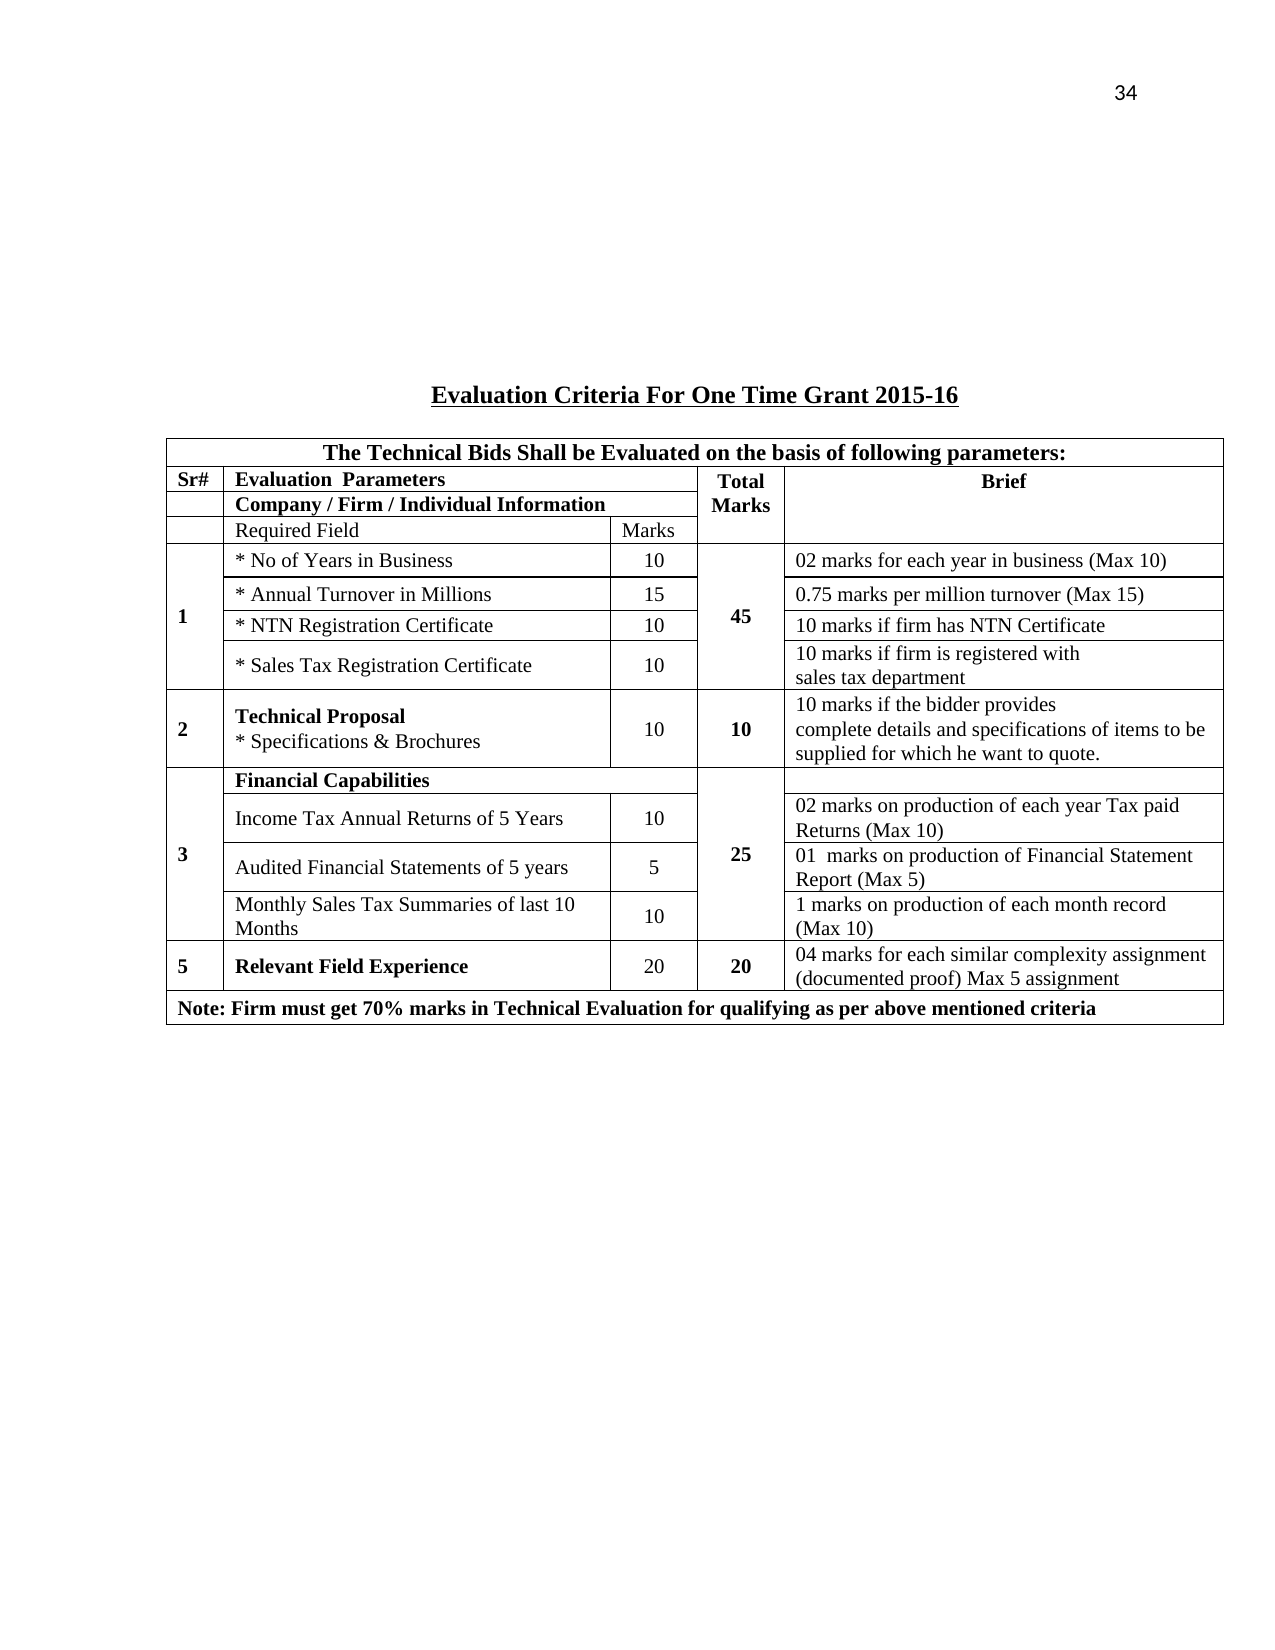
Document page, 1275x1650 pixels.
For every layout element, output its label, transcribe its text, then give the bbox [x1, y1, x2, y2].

table_cell 2 [167, 690, 223, 767]
table_cell 10 marks if the bidder provides complete details and specifications of items to be supplied for which he want to quote. [785, 690, 1223, 767]
table_cell Technical Proposal * Specifications & Brochures [224, 690, 610, 767]
table_cell 5 [167, 941, 223, 990]
table_cell 10 [611, 611, 697, 639]
table_cell 0.75 marks per million turnover (Max 15) [785, 578, 1223, 609]
table_cell Audited Financial Statements of 5 years [224, 843, 610, 891]
table_cell [167, 492, 223, 516]
table_cell [167, 517, 223, 543]
table_cell 15 [611, 578, 697, 609]
table_cell Financial Capabilities [224, 768, 697, 792]
table_cell Monthly Sales Tax Summaries of last 10 Months [224, 892, 610, 940]
table_cell 04 marks for each similar complexity assignment (documented proof) Max 5 assignment [785, 941, 1223, 990]
table_cell Relevant Field Experience [224, 941, 610, 990]
table_cell 20 [698, 941, 784, 990]
table_cell * No of Years in Business [224, 544, 610, 576]
table_cell 10 marks if firm is registered with sales tax department [785, 641, 1223, 689]
table_cell * Sales Tax Registration Certificate [224, 641, 610, 689]
table_cell 02 marks on production of each year Tax paid Returns (Max 10) [785, 794, 1223, 842]
table_cell * Annual Turnover in Millions [224, 578, 610, 609]
table_cell 3 [167, 768, 223, 940]
table_cell 10 [611, 892, 697, 940]
table_cell Evaluation Parameters [224, 467, 697, 491]
table_cell Note: Firm must get 70% marks in Technical Evaluation for qualifying as per above mentioned criteria [167, 991, 1223, 1024]
table_cell Total Marks [698, 467, 784, 543]
table_cell 1 marks on production of each month record (Max 10) [785, 892, 1223, 940]
table_cell 10 marks if firm has NTN Certificate [785, 611, 1223, 639]
table_cell 10 [611, 544, 697, 576]
table_cell Required Field [224, 517, 610, 543]
table_cell 10 [611, 794, 697, 842]
table_cell Marks [611, 517, 697, 543]
table_cell Brief [785, 467, 1223, 543]
table_cell Sr# [167, 467, 223, 491]
table_cell 1 [167, 544, 223, 689]
table_cell 10 [611, 690, 697, 767]
table_cell Company / Firm / Individual Information [224, 492, 697, 516]
table_cell * NTN Registration Certificate [224, 611, 610, 639]
table_cell 10 [698, 690, 784, 767]
table_cell 45 [698, 544, 784, 689]
table_cell 02 marks for each year in business (Max 10) [785, 544, 1223, 576]
table_cell The Technical Bids Shall be Evaluated on the basis of following parameters: [167, 439, 1223, 466]
table_header Evaluation Criteria For One Time Grant 2015-16 [166, 266, 1223, 438]
table_cell 25 [698, 768, 784, 940]
table_cell 20 [611, 941, 697, 990]
table_cell 5 [611, 843, 697, 891]
table_cell 01 marks on production of Financial Statement Report (Max 5) [785, 843, 1223, 891]
table_cell Income Tax Annual Returns of 5 Years [224, 794, 610, 842]
table_cell 10 [611, 641, 697, 689]
table_cell [785, 768, 1223, 792]
